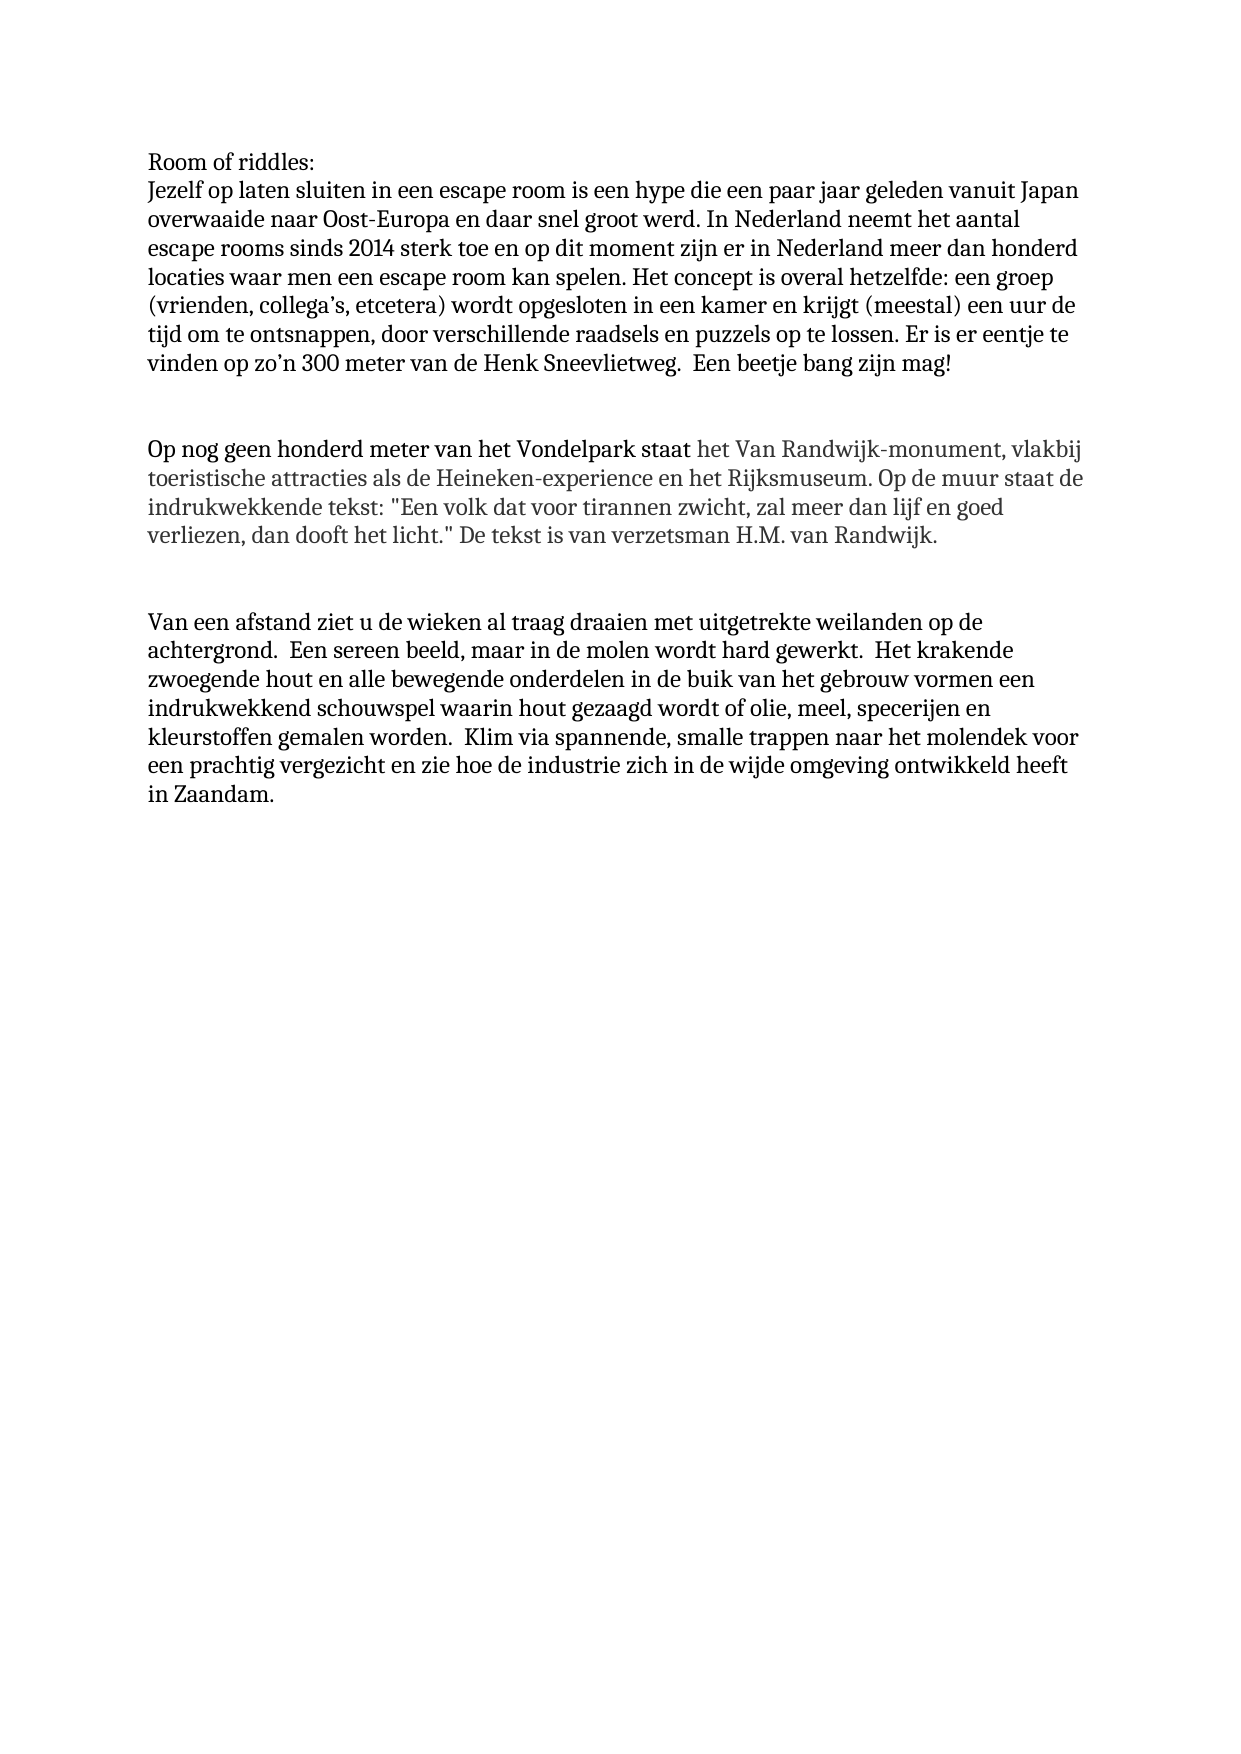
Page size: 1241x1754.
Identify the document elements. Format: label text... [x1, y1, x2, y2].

text Room of riddles: [148, 148, 1093, 176]
text Van een afstand ziet u de wieken al traag draaien met uitgetrekte weilanden op de achtergrond. Een sereen beeld, maar in de molen wordt hard gewerkt. Het krakende zwoegende hout en alle bewegende onderdelen in de buik van het gebrouw vormen een indrukwekkend schouwspel waarin hout gezaagd wordt of olie, meel, specerijen en kleurstoffen gemalen worden. Klim via spannende, smalle trappen naar het molendek voor een prachtig vergezicht en zie hoe de industrie zich in de wijde omgeving ontwikkeld heeft in Zaandam. [148, 608, 1093, 809]
